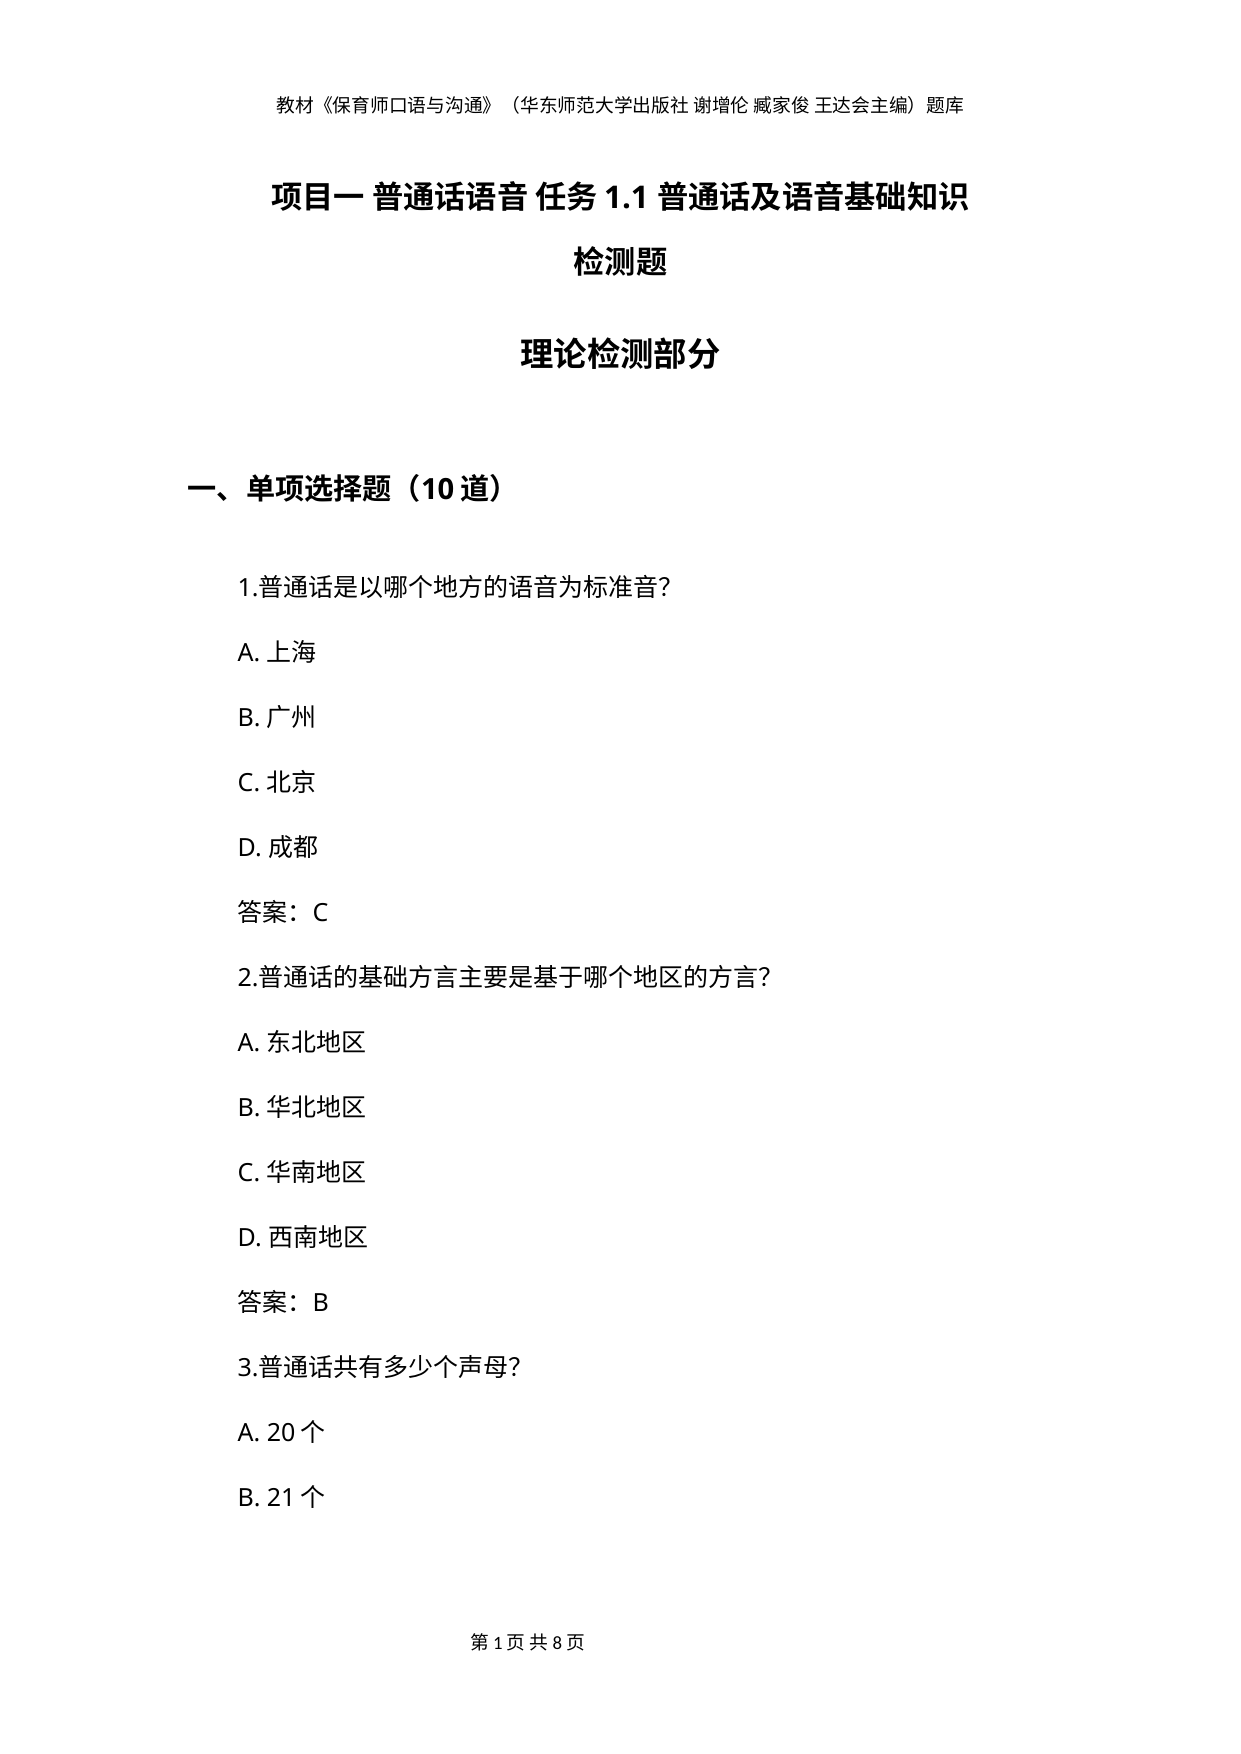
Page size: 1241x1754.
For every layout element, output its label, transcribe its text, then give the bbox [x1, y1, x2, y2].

text D. 西南地区 [187, 1203, 1053, 1268]
text 检测题 [187, 227, 1053, 292]
text D. 成都 [187, 813, 1053, 878]
text 2.普通话的基础方言主要是基于哪个地区的方言？ [187, 943, 1053, 1008]
subtitle 理论检测部分 [187, 319, 1053, 384]
text 答案：B [187, 1268, 1053, 1333]
subtitle 一、单项选择题（10道） [187, 454, 1053, 519]
text A. 上海 [187, 618, 1053, 683]
text B. 广州 [187, 683, 1053, 748]
text A. 20个 [187, 1398, 1053, 1463]
text B. 21个 [187, 1463, 1053, 1528]
text A. 东北地区 [187, 1008, 1053, 1073]
text 3.普通话共有多少个声母？ [187, 1333, 1053, 1398]
text B. 华北地区 [187, 1073, 1053, 1138]
text 1.普通话是以哪个地方的语音为标准音？ [187, 553, 1053, 618]
text C. 华南地区 [187, 1138, 1053, 1203]
text C. 北京 [187, 748, 1053, 813]
text 答案：C [187, 878, 1053, 943]
text 项目一 普通话语音 任务1.1 普通话及语音基础知识 [187, 162, 1053, 227]
